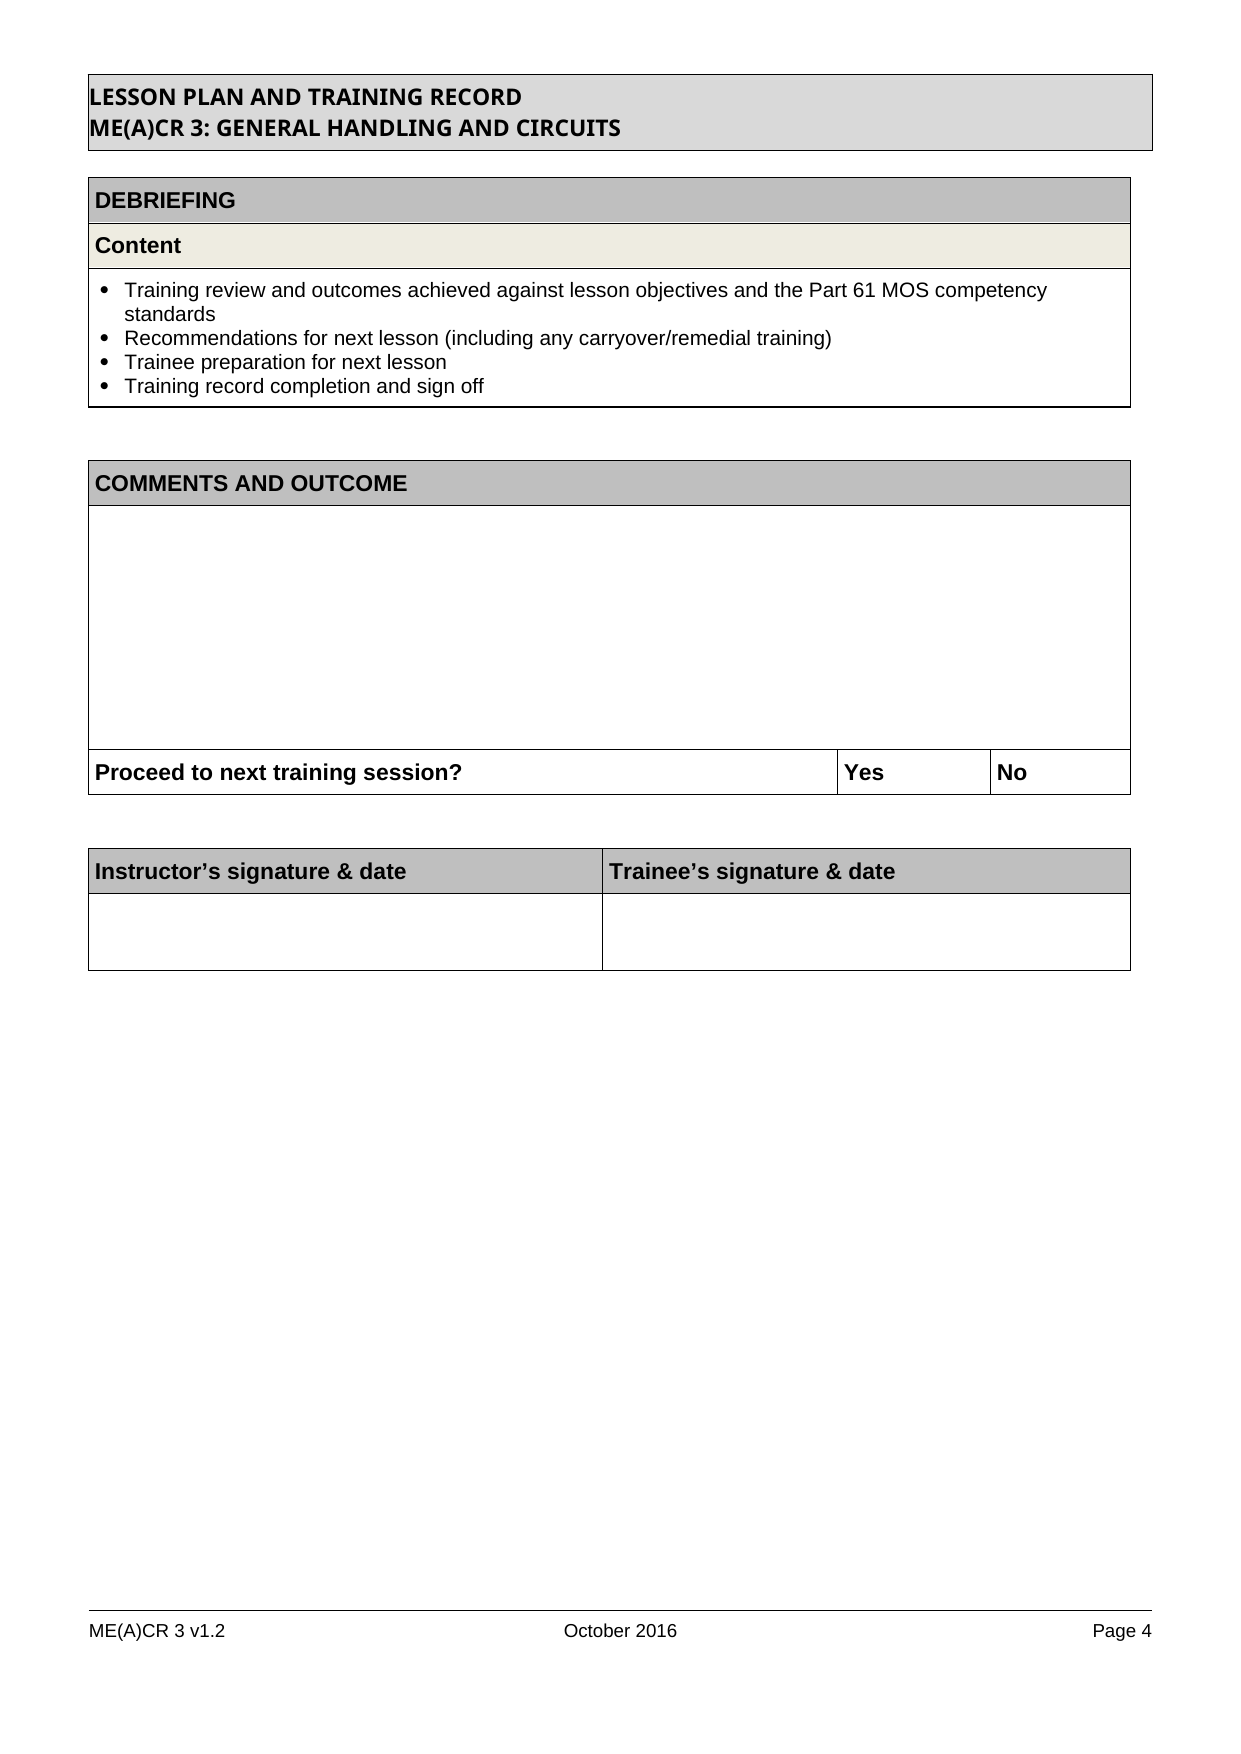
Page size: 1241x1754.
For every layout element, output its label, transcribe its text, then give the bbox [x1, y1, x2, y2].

table_header Instructor’s signature & date [89, 849, 602, 893]
table_header Trainee’s signature & date [603, 849, 1130, 893]
table_cell Training review and outcomes achieved against lesson objectives and the Part 61 MOS competency standards Recommendations for next lesson (including any carryover/remedial training) Trainee preparation for next lesson Training record completion and sign off [89, 269, 1130, 406]
table_cell Content [89, 224, 1130, 267]
table_header DEBRIEFING [89, 178, 1130, 222]
table_cell [89, 894, 602, 969]
table_cell [603, 894, 1130, 969]
table_cell Proceed to next training session? [89, 750, 837, 794]
table_cell [89, 506, 1130, 749]
table_header COMMENTS AND OUTCOME [89, 461, 1130, 505]
table_cell Yes [838, 750, 990, 794]
table_cell No [991, 750, 1130, 794]
